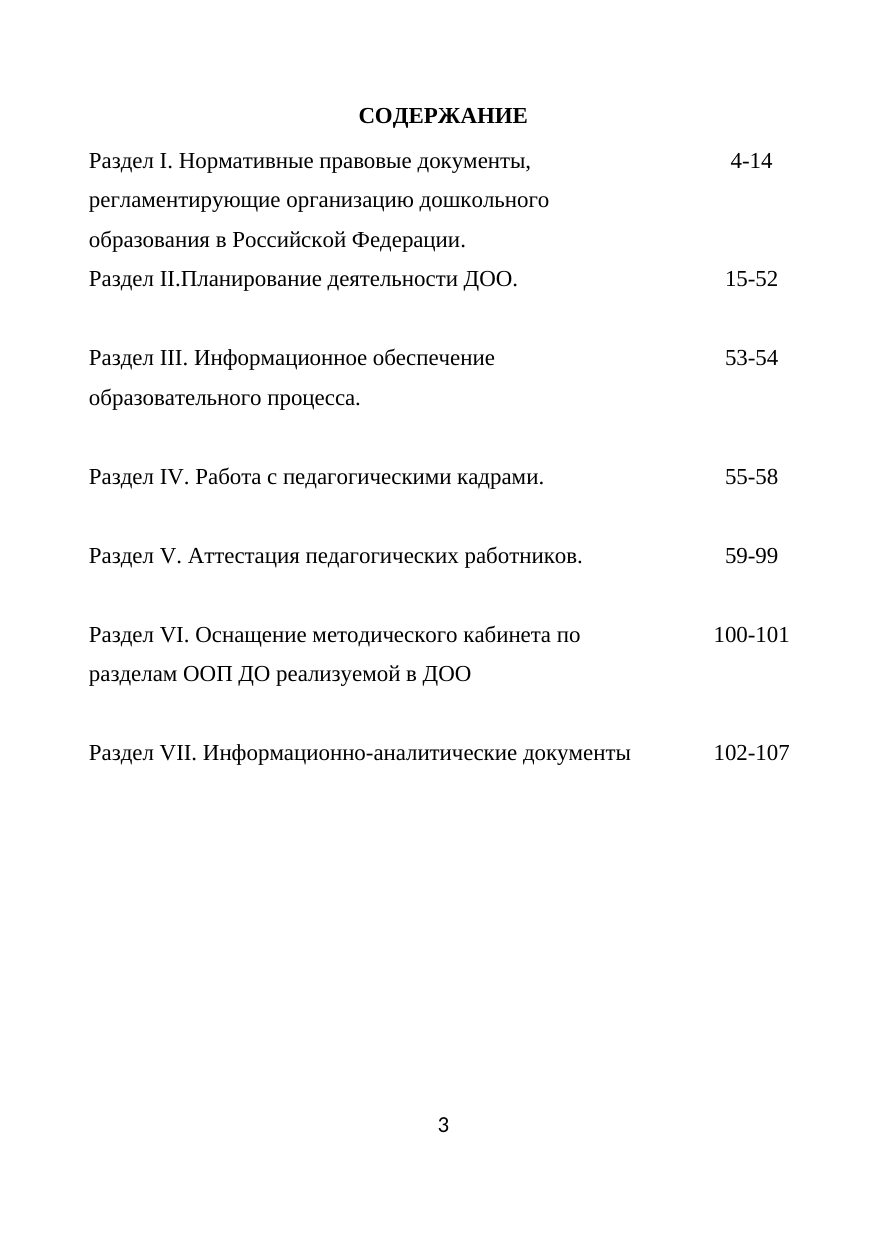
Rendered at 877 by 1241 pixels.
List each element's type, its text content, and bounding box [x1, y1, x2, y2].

table_cell Раздел III. Информационное обеспечение образовательного процесса. [78, 344, 664, 463]
table_cell Раздел VI. Оснащение методического кабинета по разделам ООП ДО реализуемой в ДОО [78, 621, 664, 739]
text СОДЕРЖАНИЕ [89, 102, 797, 128]
table_header Раздел I. Нормативные правовые документы, регламентирующие организацию дошкольного образования в Российской Федерации. [78, 147, 664, 265]
table_cell Раздел IV. Работа с педагогическими кадрами. [78, 463, 664, 542]
table_cell 102-107 [665, 739, 838, 818]
table_cell 15-52 [665, 265, 838, 344]
table_cell Раздел V. Аттестация педагогических работников. [78, 542, 664, 621]
table_cell 59-99 [665, 542, 838, 621]
table_cell Раздел II.Планирование деятельности ДОО. [78, 265, 664, 344]
table_cell 55-58 [665, 463, 838, 542]
table_cell 53-54 [665, 344, 838, 463]
table_cell 100-101 [665, 621, 838, 739]
table_cell Раздел VII. Информационно-аналитические документы [78, 739, 664, 818]
table_header 4-14 [665, 147, 838, 265]
